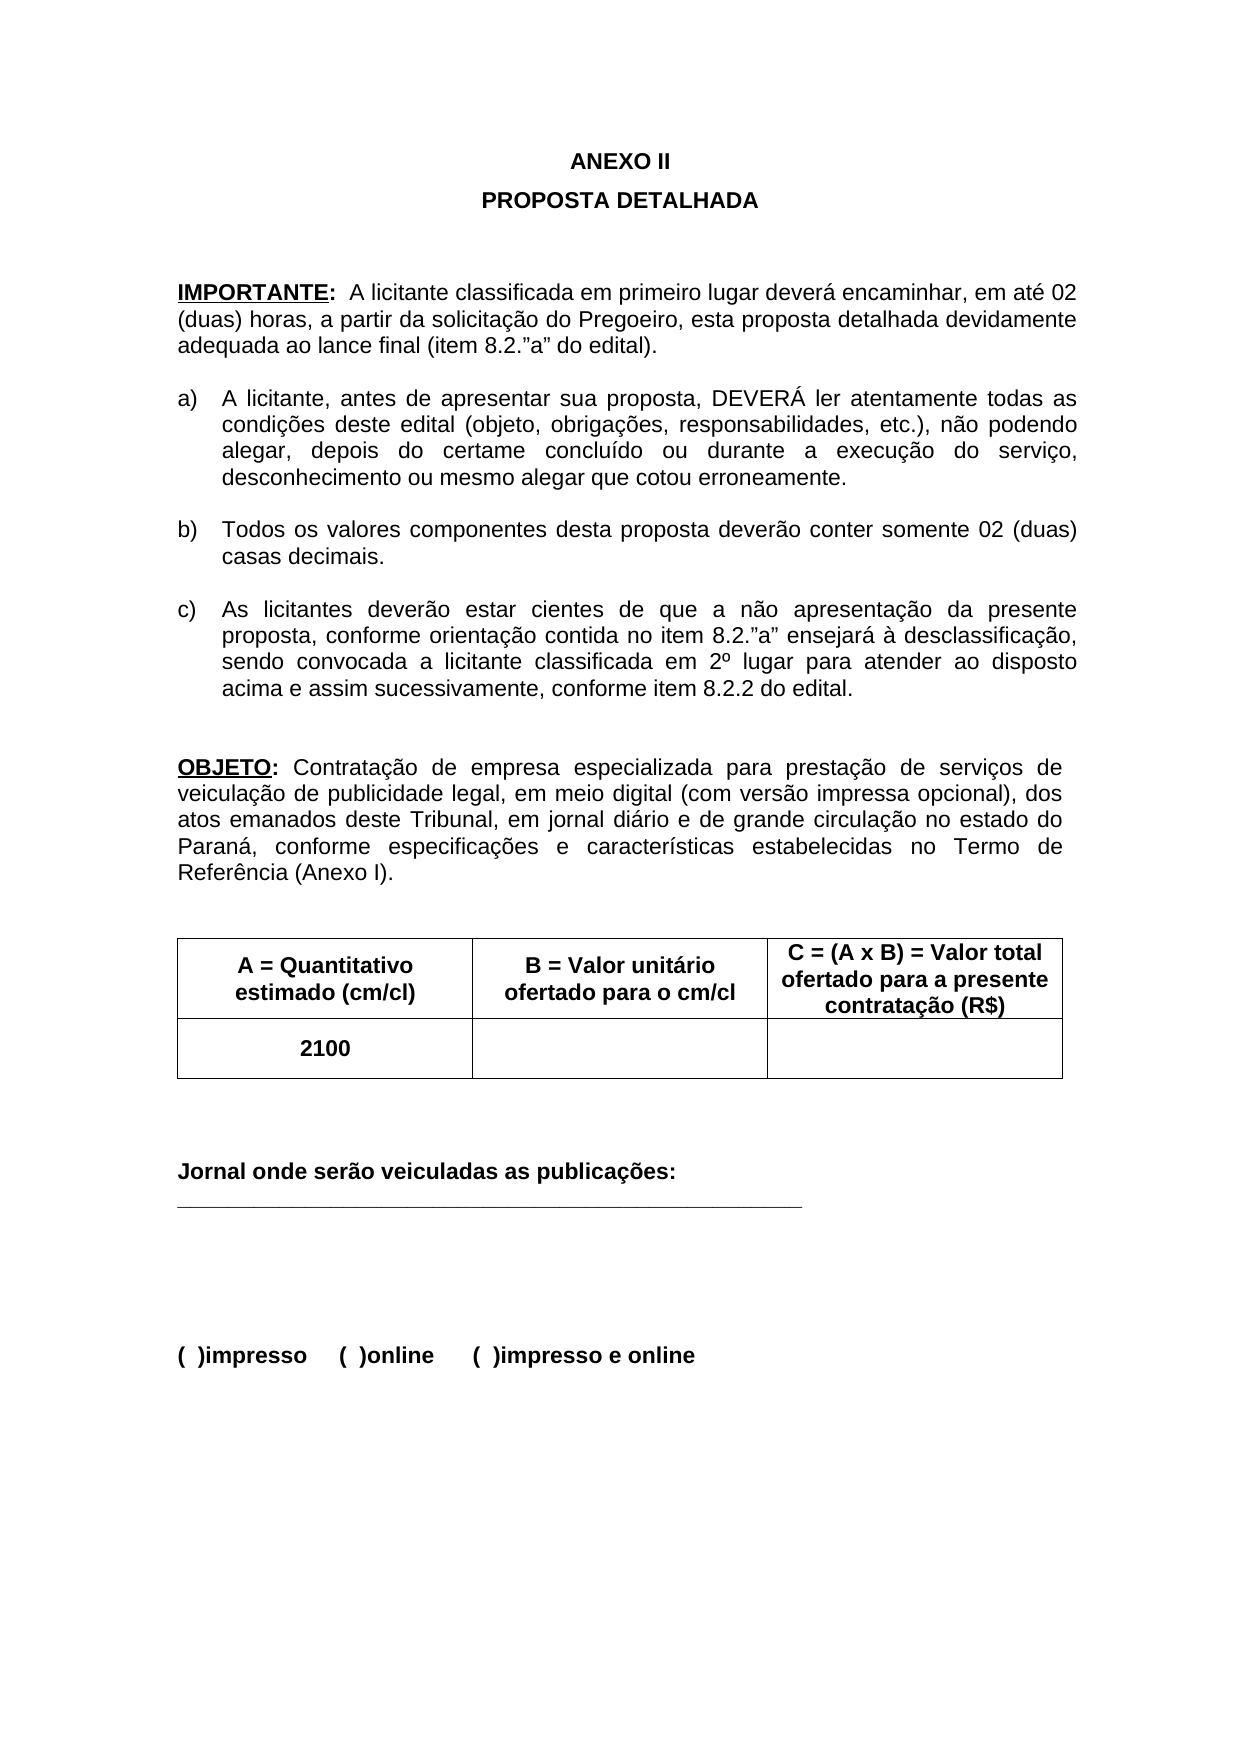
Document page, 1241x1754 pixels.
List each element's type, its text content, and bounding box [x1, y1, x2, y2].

table_cell [473, 1019, 767, 1078]
list Todos os valores componentes desta proposta deverão conter somente 02 (duas) casas decimais. [177, 516, 1078, 569]
text Jornal onde serão veiculadas as publicações: [177, 1158, 1063, 1184]
text ( )impresso ( )online ( )impresso e online [177, 1342, 1063, 1369]
list A licitante, antes de apresentar sua proposta, DEVERÁ ler atentamente todas as condições deste edital (objeto, obrigações, responsabilidades, etc.), não podendo alegar, depois do certame concluído ou durante a execução do serviço, desconhecimento ou mesmo alegar que cotou erroneamente. [177, 385, 1078, 490]
table_header C = (A x B) = Valor total ofertado para a presente contratação (R$) [768, 939, 1062, 1018]
text PROPOSTA DETALHADA [177, 187, 1063, 213]
table_header B = Valor unitário ofertado para o cm/cl [473, 939, 767, 1018]
table_cell 2100 [178, 1019, 472, 1078]
table_header A = Quantitativo estimado (cm/cl) [178, 939, 472, 1018]
text _________________________________________________ [177, 1184, 1063, 1211]
text IMPORTANTE: A licitante classificada em primeiro lugar deverá encaminhar, em até 02 (duas) horas, a partir da solicitação do Pregoeiro, esta proposta detalhada devidamente adequada ao lance final (item 8.2.”a” do edital). [177, 279, 1078, 358]
list As licitantes deverão estar cientes de que a não apresentação da presente proposta, conforme orientação contida no item 8.2.”a” ensejará à desclassificação, sendo convocada a licitante classificada em 2º lugar para atender ao disposto acima e assim sucessivamente, conforme item 8.2.2 do edital. [177, 596, 1078, 701]
text ANEXO II [177, 148, 1063, 174]
table_cell [768, 1019, 1062, 1078]
text OBJETO: Contratação de empresa especializada para prestação de serviços de veiculação de publicidade legal, em meio digital (com versão impressa opcional), dos atos emanados deste Tribunal, em jornal diário e de grande circulação no estado do Paraná, conforme especificações e características estabelecidas no Termo de Referência (Anexo I). [177, 754, 1063, 885]
